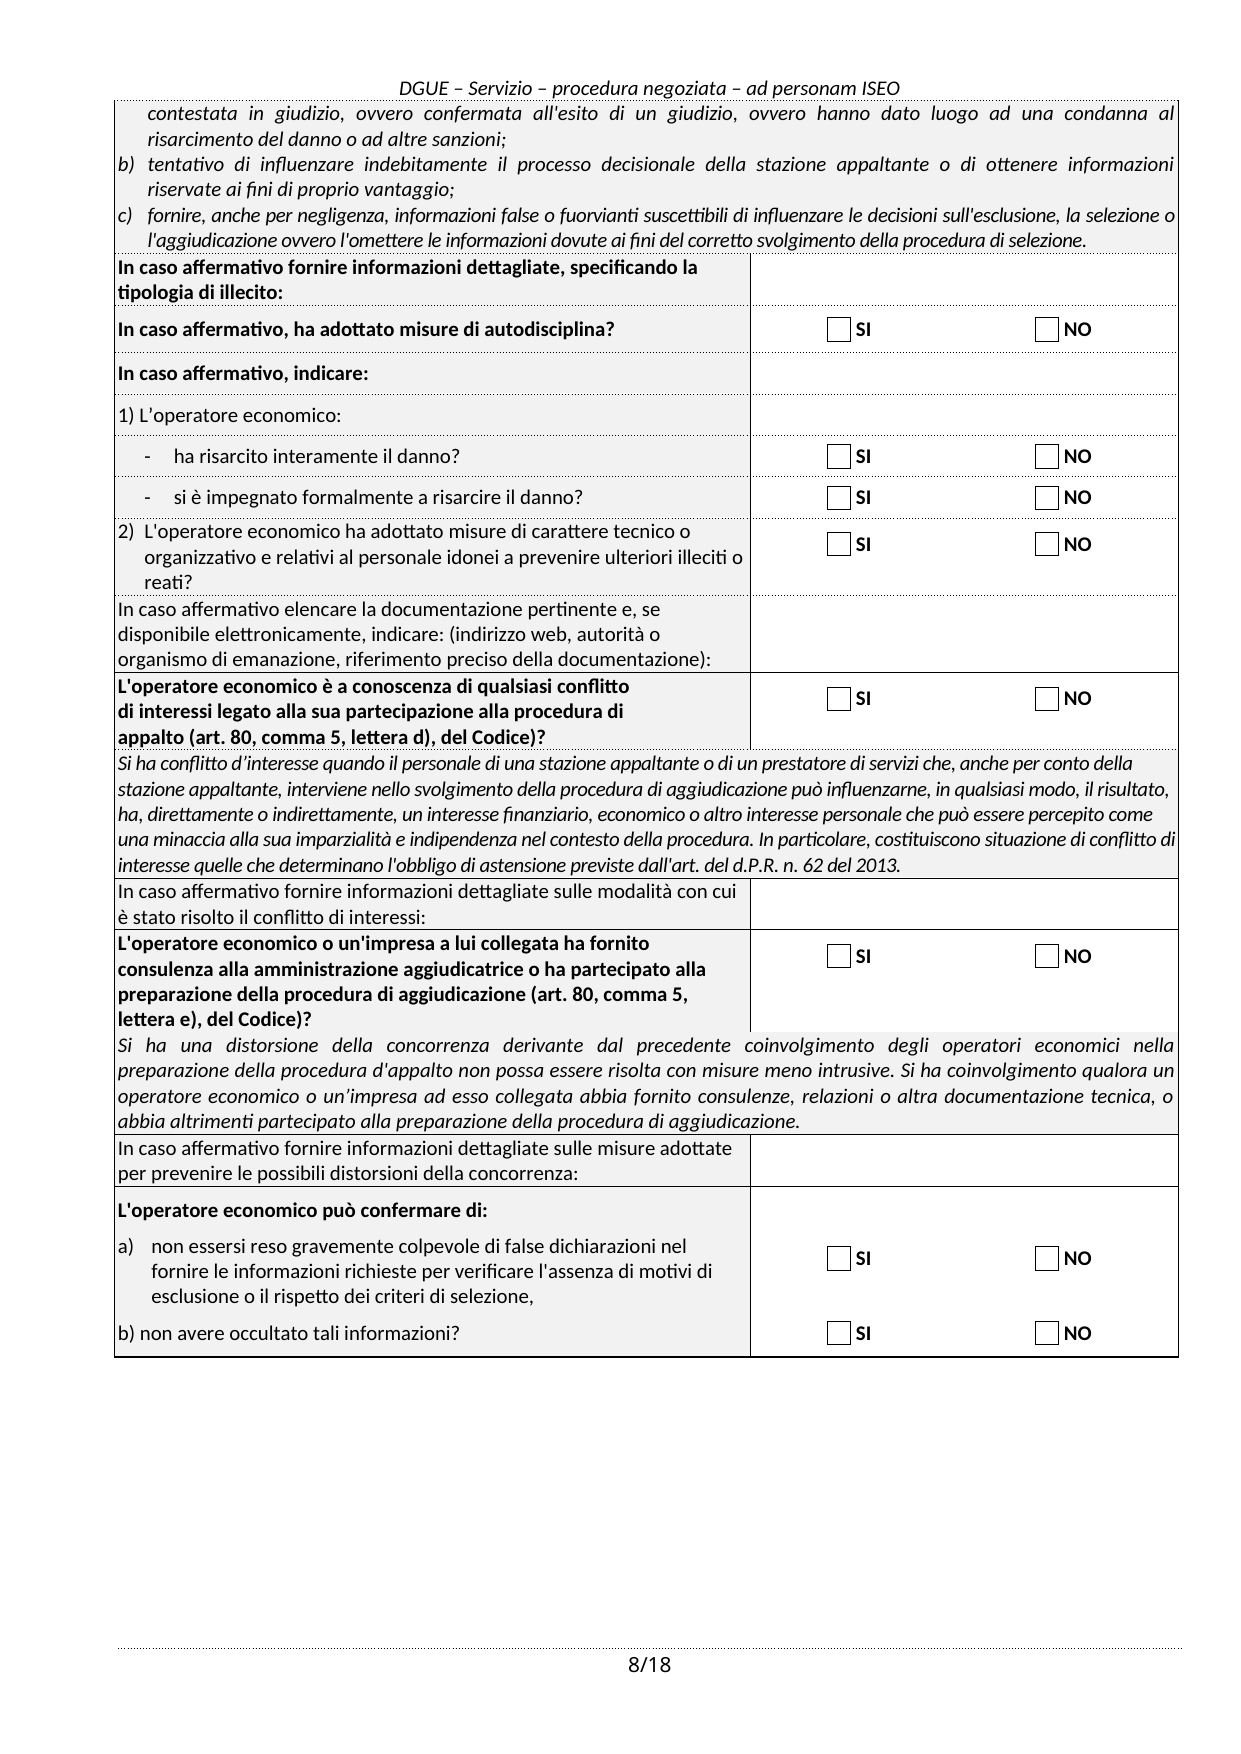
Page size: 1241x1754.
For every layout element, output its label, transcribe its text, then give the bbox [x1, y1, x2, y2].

table_cell NO [946, 1309, 1178, 1356]
table_cell L'operatore economico può confermare di: [115, 1187, 750, 1233]
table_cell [115, 100, 1178, 253]
table_cell [751, 253, 1178, 305]
table_cell In caso affermativo, indicare: [115, 352, 750, 393]
table_cell SI [751, 435, 946, 476]
table_cell 2) L'operatore economico ha adottato misure di carattere tecnico o organizzativo e relativi al personale idonei a prevenire ulteriori illeciti o reati? [115, 518, 750, 595]
table_cell SI [751, 673, 946, 749]
table_cell [751, 1135, 1178, 1186]
table_cell - ha risarcito interamente il danno? [115, 435, 750, 476]
table_cell In caso affermativo fornire informazioni dettagliate, specificando la tipologia di illecito: [115, 253, 750, 305]
table_cell [751, 1187, 1178, 1233]
table_cell - si è impegnato formalmente a risarcire il danno? [115, 476, 750, 517]
table_cell NO [946, 1233, 1178, 1309]
table_cell NO [946, 305, 1178, 352]
table_cell SI [751, 1233, 946, 1309]
table_cell [751, 595, 1178, 672]
table_cell Si ha una distorsione della concorrenza derivante dal precedente coinvolgimento degli operatori economici nella preparazione della procedura d'appalto non possa essere risolta con misure meno intrusive. Si ha coinvolgimento qualora un operatore economico o un’impresa ad esso collegata abbia fornito consulenze, relazioni o altra documentazione tecnica, o abbia altrimenti partecipato alla preparazione della procedura di aggiudicazione. [115, 1032, 1178, 1134]
table_cell In caso affermativo, ha adottato misure di autodisciplina? [115, 305, 750, 352]
table_cell Si ha conflitto d’interesse quando il personale di una stazione appaltante o di un prestatore di servizi che, anche per conto della stazione appaltante, interviene nello svolgimento della procedura di aggiudicazione può influenzarne, in qualsiasi modo, il risultato, ha, direttamente o indirettamente, un interesse finanziario, economico o altro interesse personale che può essere percepito come una minaccia alla sua imparzialità e indipendenza nel contesto della procedura. In particolare, costituiscono situazione di conflitto di interesse quelle che determinano l'obbligo di astensione previste dall'art. del d.P.R. n. 62 del 2013. [115, 749, 1178, 877]
table_cell SI [751, 476, 946, 517]
table_cell In caso affermativo elencare la documentazione pertinente e, se disponibile elettronicamente, indicare: (indirizzo web, autorità o organismo di emanazione, riferimento preciso della documentazione): [115, 595, 750, 672]
table_cell L'operatore economico o un'impresa a lui collegata ha fornito consulenza alla amministrazione aggiudicatrice o ha partecipato alla preparazione della procedura di aggiudicazione (art. 80, comma 5, lettera e), del Codice)? [115, 930, 750, 1032]
table_cell [751, 394, 1178, 435]
table_cell NO [946, 930, 1178, 1032]
table_cell SI [751, 518, 946, 595]
table_cell SI [751, 305, 946, 352]
table_cell b) non avere occultato tali informazioni? [115, 1309, 750, 1356]
table_cell SI [751, 930, 946, 1032]
table_cell NO [946, 435, 1178, 476]
table_cell In caso affermativo fornire informazioni dettagliate sulle misure adottate per prevenire le possibili distorsioni della concorrenza: [115, 1135, 750, 1186]
table_cell SI [751, 1309, 946, 1356]
table_cell In caso affermativo fornire informazioni dettagliate sulle modalità con cui è stato risolto il conflitto di interessi: [115, 879, 750, 929]
table_cell [751, 352, 1178, 393]
table_cell [751, 879, 1178, 929]
table_cell L'operatore economico è a conoscenza di qualsiasi conflitto di interessi legato alla sua partecipazione alla procedura di appalto (art. 80, comma 5, lettera d), del Codice)? [115, 673, 750, 749]
table_cell a) non essersi reso gravemente colpevole di false dichiarazioni nel fornire le informazioni richieste per verificare l'assenza di motivi di esclusione o il rispetto dei criteri di selezione, [115, 1233, 750, 1309]
table_cell NO [946, 673, 1178, 749]
table_cell 1) L’operatore economico: [115, 394, 750, 435]
table_cell NO [946, 518, 1178, 595]
table_cell NO [946, 476, 1178, 517]
